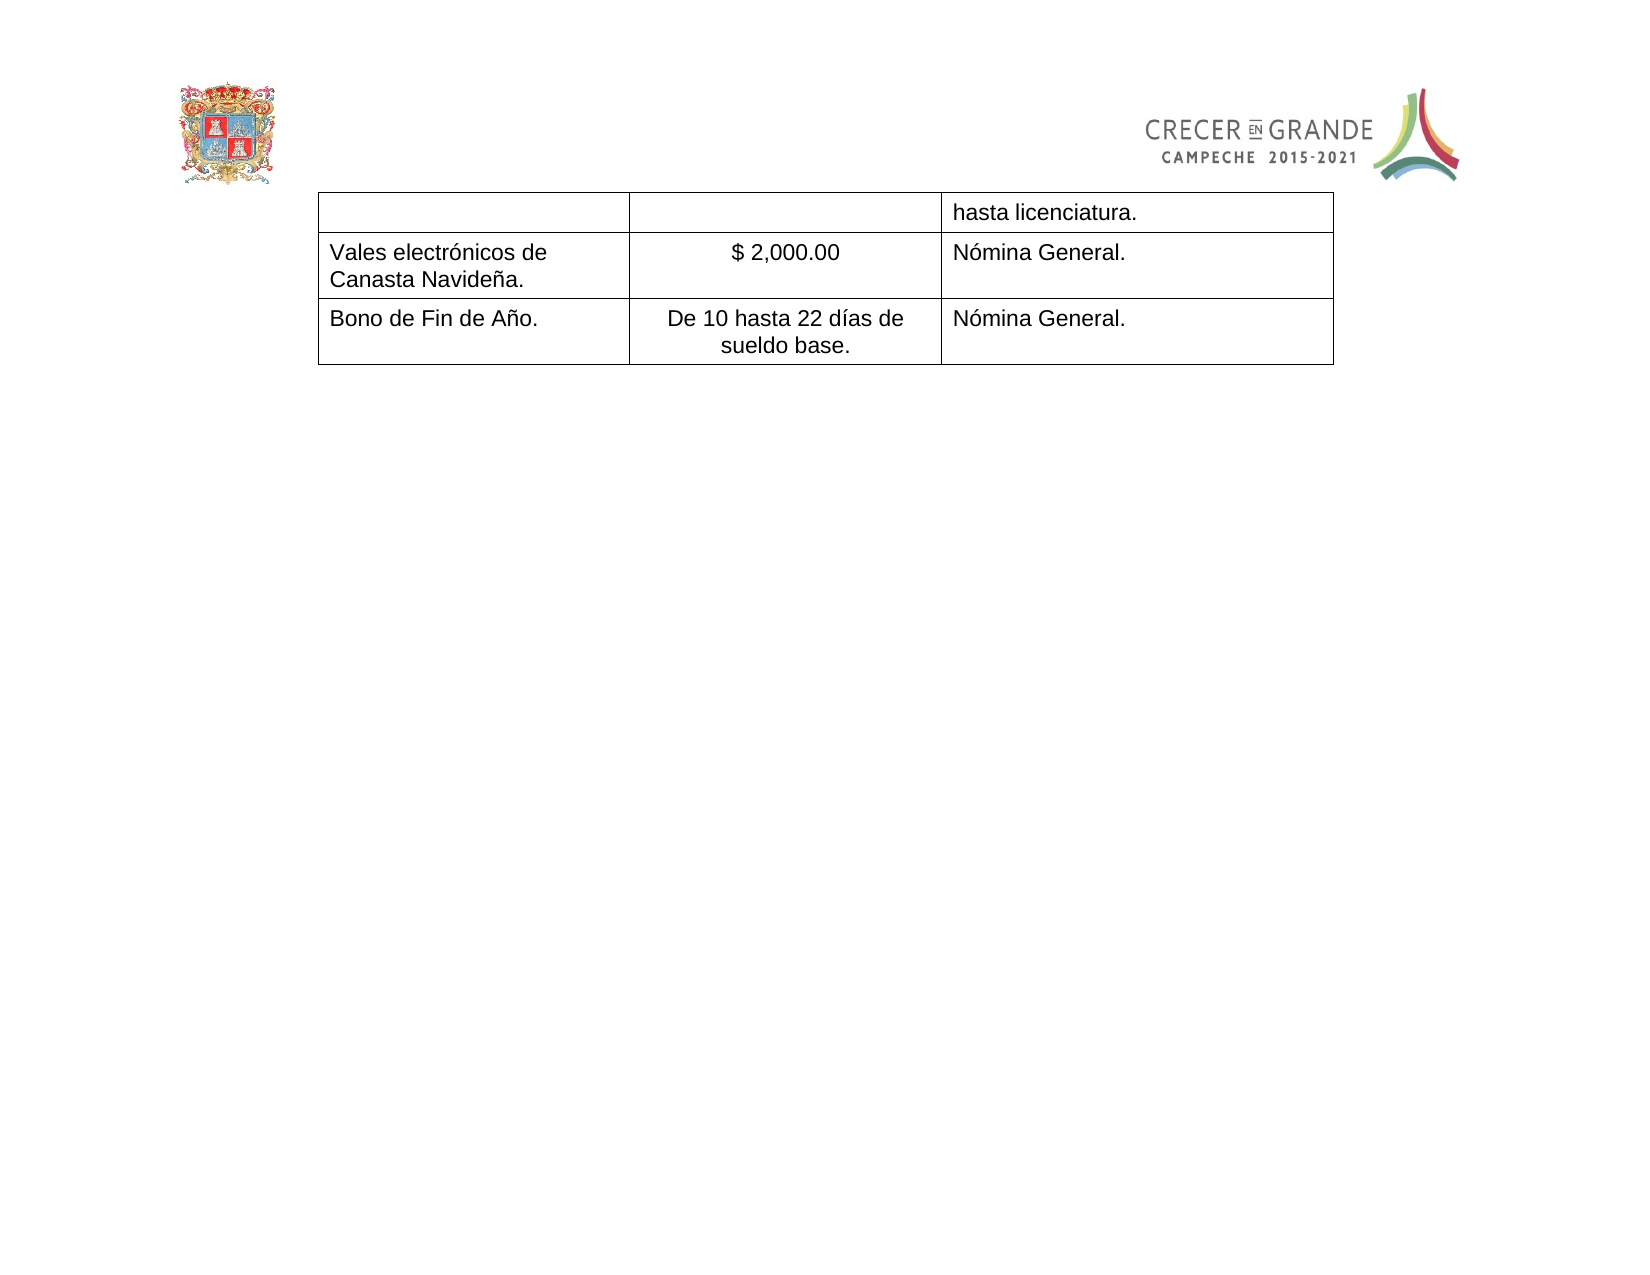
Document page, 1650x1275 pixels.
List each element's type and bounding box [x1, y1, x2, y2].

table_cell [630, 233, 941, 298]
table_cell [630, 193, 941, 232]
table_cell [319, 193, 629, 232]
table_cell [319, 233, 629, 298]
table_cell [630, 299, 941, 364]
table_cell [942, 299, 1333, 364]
picture [178, 82, 275, 185]
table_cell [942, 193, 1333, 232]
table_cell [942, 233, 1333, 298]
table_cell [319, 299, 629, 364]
picture [1140, 82, 1464, 185]
